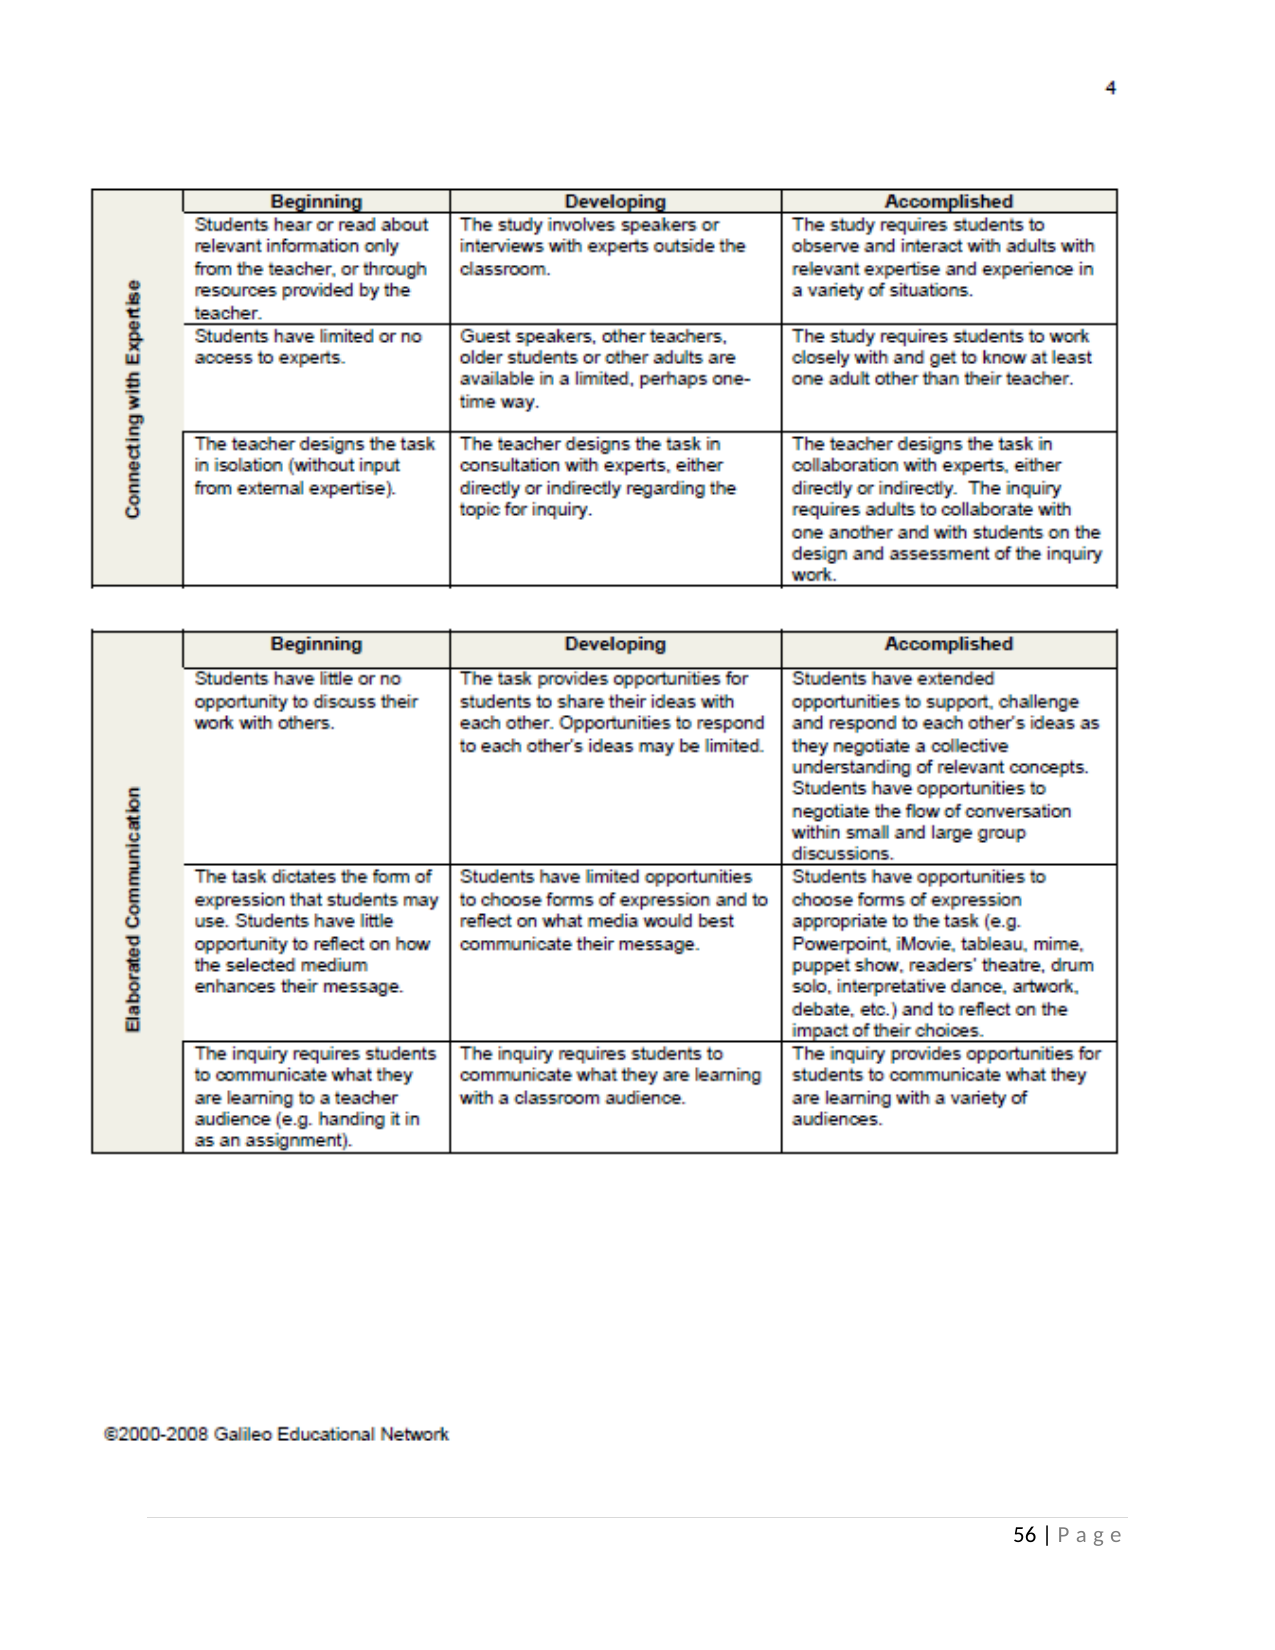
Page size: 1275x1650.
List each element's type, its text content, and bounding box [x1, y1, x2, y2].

picture [67, 64, 1162, 1466]
text 56 | P a g e [56, 1520, 1121, 1548]
